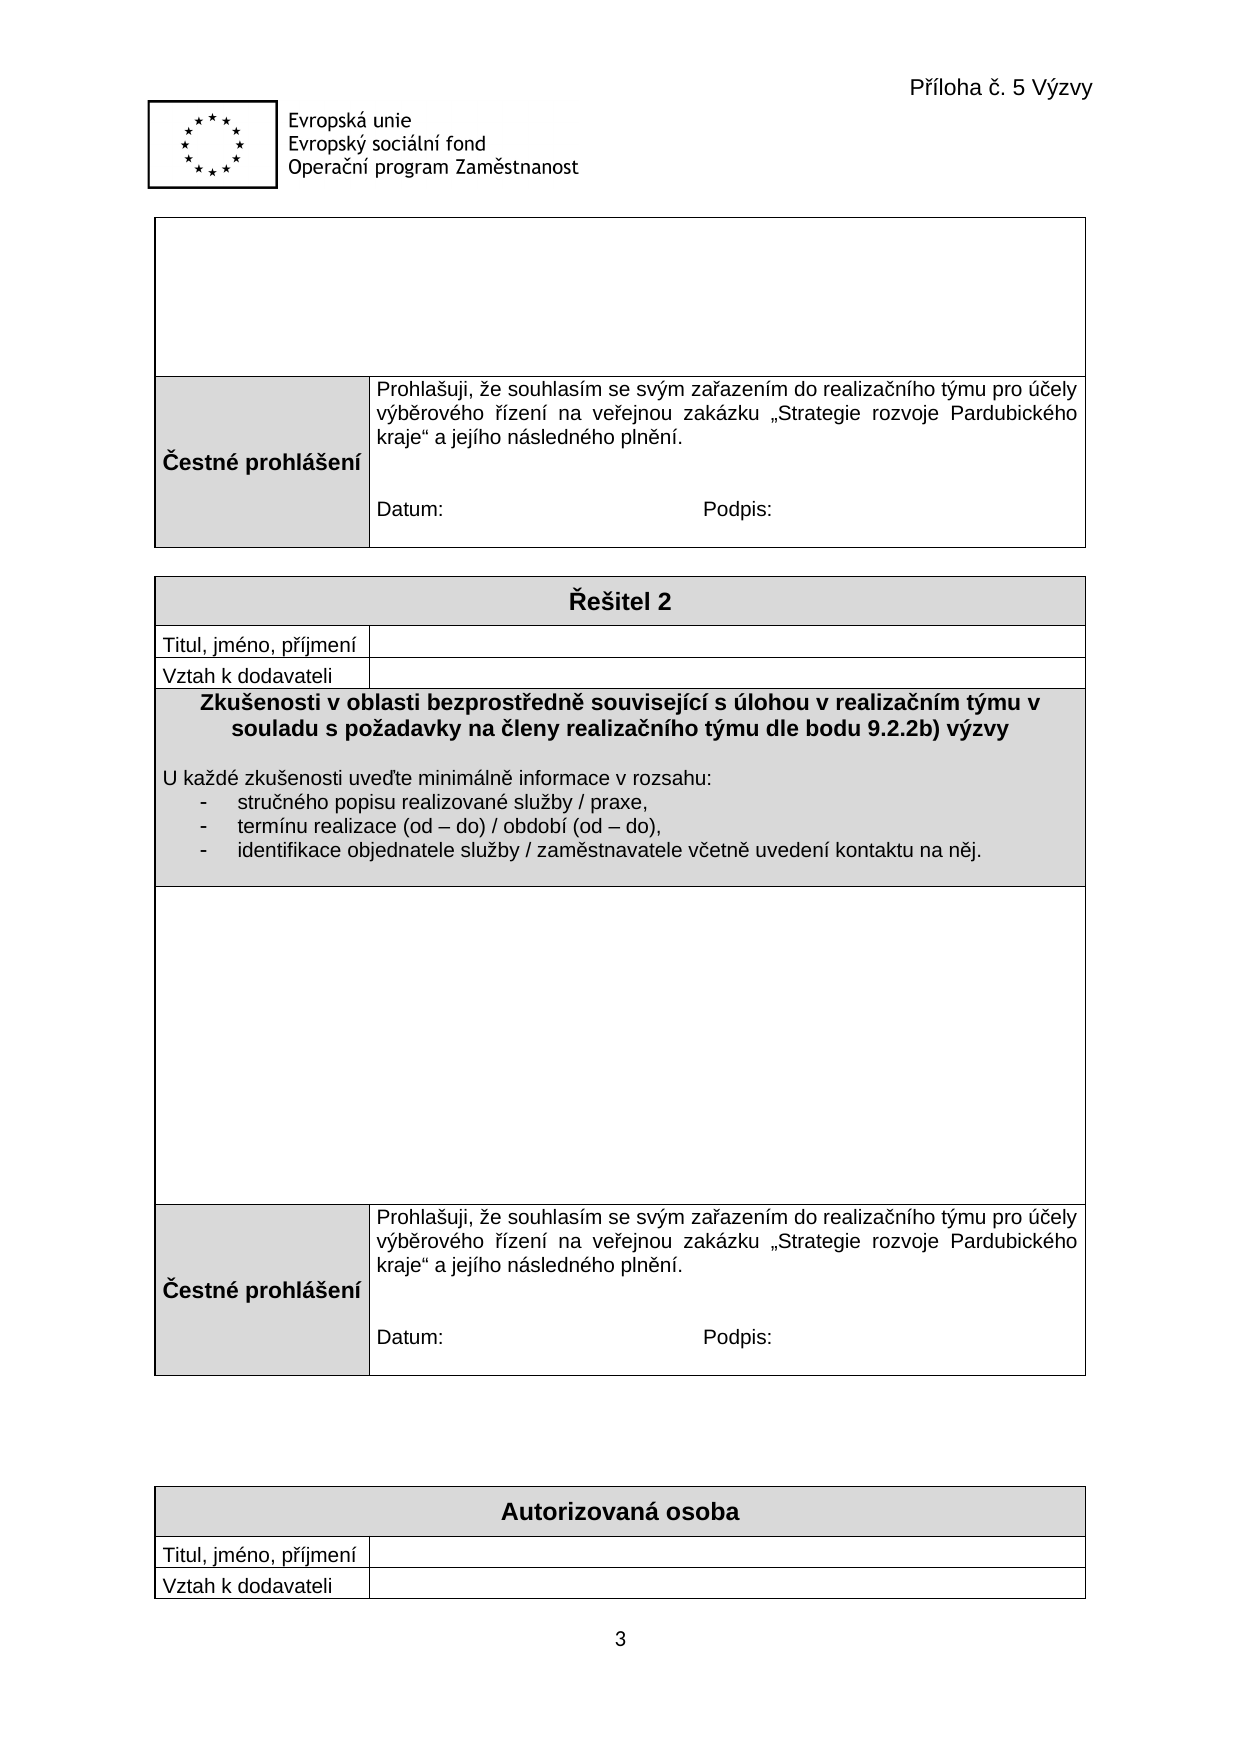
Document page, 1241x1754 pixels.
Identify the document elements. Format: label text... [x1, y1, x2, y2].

table_header Řešitel 2 [156, 577, 1085, 625]
table_cell Vztah k dodavateli [156, 1568, 369, 1598]
table_cell Titul, jméno, příjmení [156, 1537, 369, 1567]
table_cell [370, 1568, 1085, 1598]
picture [147, 100, 579, 189]
table_cell [370, 658, 1085, 688]
table_header Autorizovaná osoba [156, 1487, 1085, 1536]
table_cell Titul, jméno, příjmení [156, 626, 369, 657]
table_cell [370, 626, 1085, 657]
table_cell Vztah k dodavateli [156, 658, 369, 688]
table_cell [156, 887, 1085, 1204]
table_cell Zkušenosti v oblasti bezprostředně související s úlohou v realizačním týmu v souladu s požadavky na členy realizačního týmu dle bodu 9.2.2b) výzvy U každé zkušenosti uveďte minimálně informace v rozsahu: stručného popisu realizované služby / praxe, termínu realizace (od – do) / období (od – do), identifikace objednatele služby / zaměstnavatele včetně uvedení kontaktu na něj. [156, 689, 1085, 886]
table_cell Čestné prohlášení [156, 377, 369, 547]
table_cell [370, 1537, 1085, 1567]
table_cell Čestné prohlášení [156, 1205, 369, 1375]
